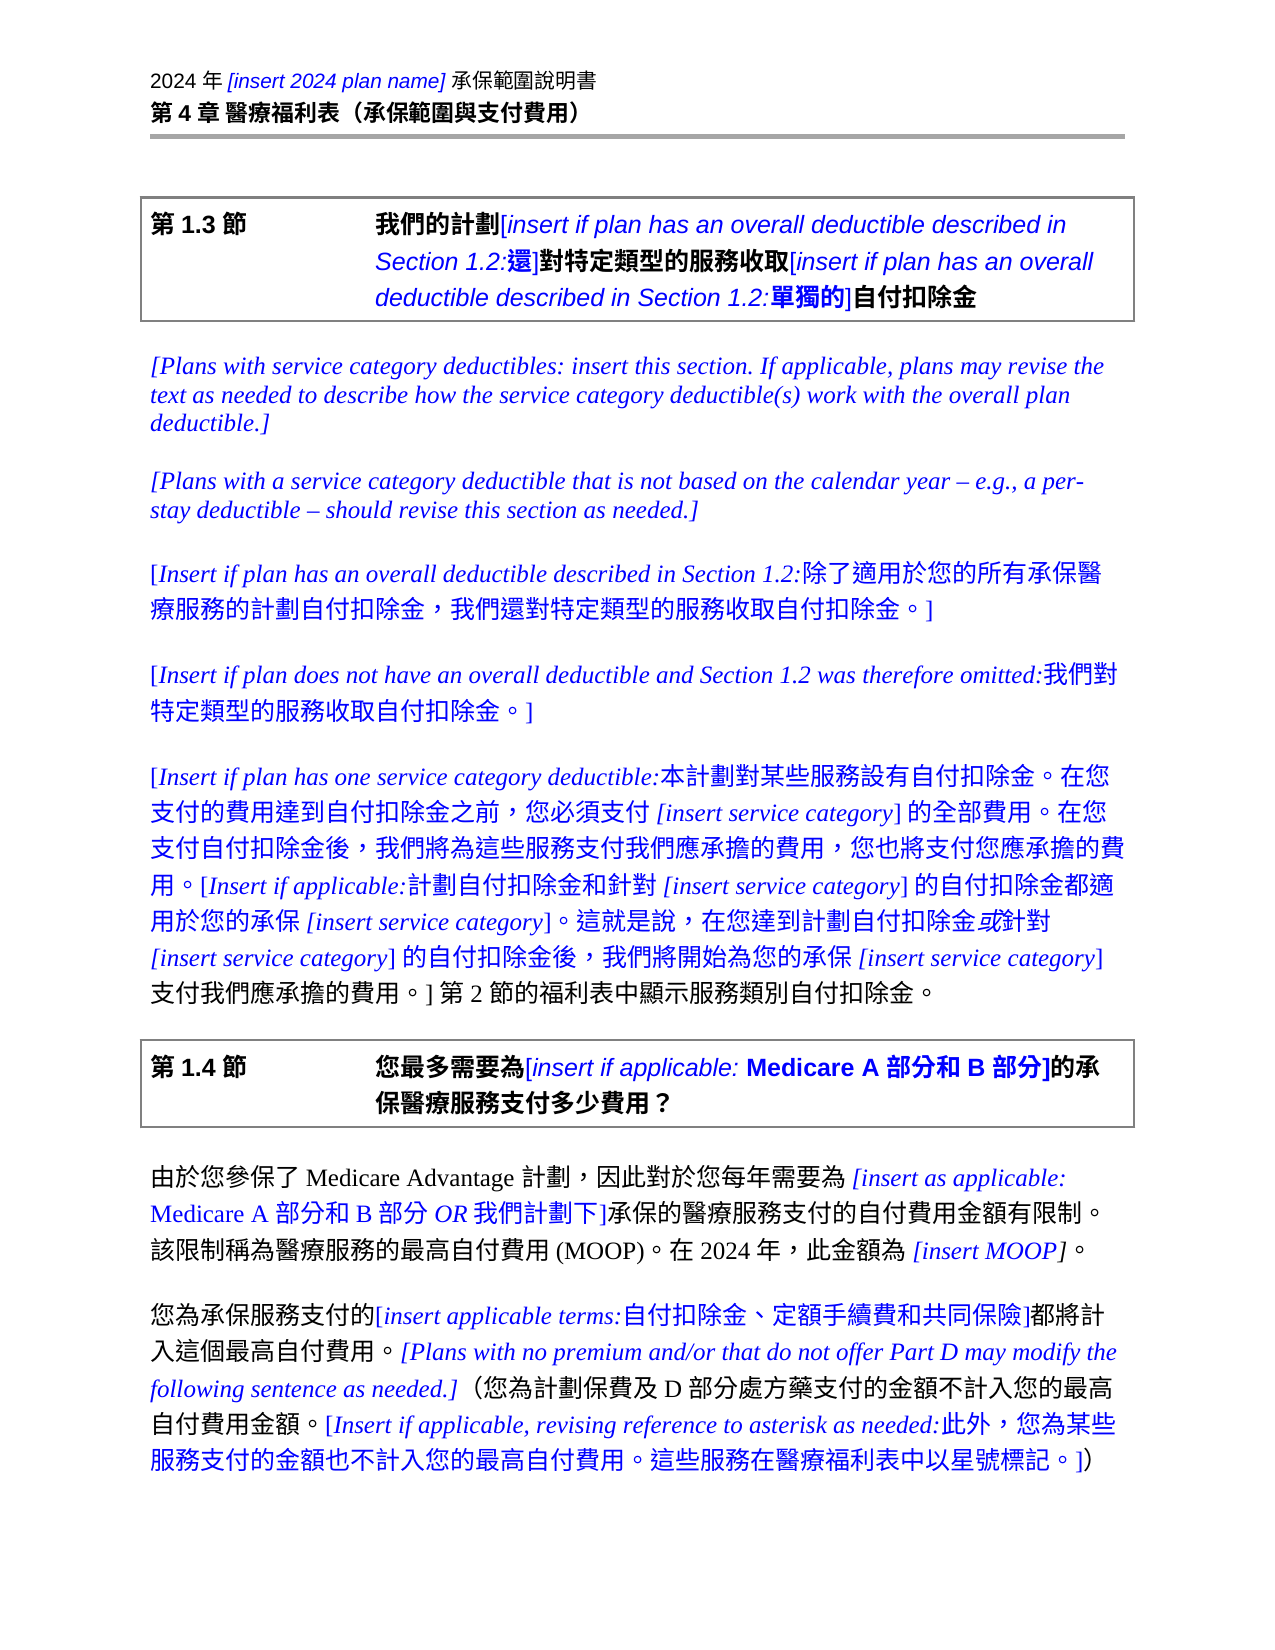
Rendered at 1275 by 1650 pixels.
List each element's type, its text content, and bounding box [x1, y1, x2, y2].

text [Insert if plan has an overall deductible described in Section 1.2:除了適用於您的所有承保醫療服務的計劃自付扣除金，我們還對特定類型的服務收取自付扣除金。] [150, 553, 1125, 626]
text [Insert if plan does not have an overall deductible and Section 1.2 was therefore omitted:我們對特定類型的服務收取自付扣除金。] [150, 655, 1125, 727]
subtitle 第 1.4 節 您最多需要為[insert if applicable: Medicare A 部分和 B 部分]的承保醫療服務支付多少費用？ [142, 1041, 1133, 1126]
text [150, 1296, 1125, 1477]
text [Plans with a service category deductible that is not based on the calendar year – e.g., a per-stay deductible – should revise this section as needed.] [150, 466, 1125, 524]
text [Insert if plan has one service category deductible:本計劃對某些服務設有自付扣除金。在您支付的費用達到自付扣除金之前，您必須支付 [insert service category] 的全部費用。在您支付自付扣除金後，我們將為這些服務支付我們應承擔的費用，您也將支付您應承擔的費用。[Insert if applicable:計劃自付扣除金和針對 [insert service category] 的自付扣除金都適用於您的承保 [insert service category]。這就是說，在您達到計劃自付扣除金或針對 [insert service category] 的自付扣除金後，我們將開始為您的承保 [insert service category] 支付我們應承擔的費用。] 第 2 節的福利表中顯示服務類別自付扣除金。 [150, 756, 1125, 1010]
subtitle 第 1.3 節 我們的計劃[insert if plan has an overall deductible described in Section 1.2:還]對特定類型的服務收取[insert if plan has an overall deductible described in Section 1.2:單獨的]自付扣除金 [142, 199, 1133, 320]
text [Plans with service category deductibles: insert this section. If applicable, plans may revise the text as needed to describe how the service category deductible(s) work with the overall plan deductible.] [150, 351, 1125, 437]
text 由於您參保了 Medicare Advantage 計劃，因此對於您每年需要為 [insert as applicable: Medicare A 部分和 B 部分 OR 我們計劃下]承保的醫療服務支付的自付費用金額有限制。該限制稱為醫療服務的最高自付費用 (MOOP)。在 2024 年，此金額為 [insert MOOP]。 [150, 1158, 1125, 1266]
